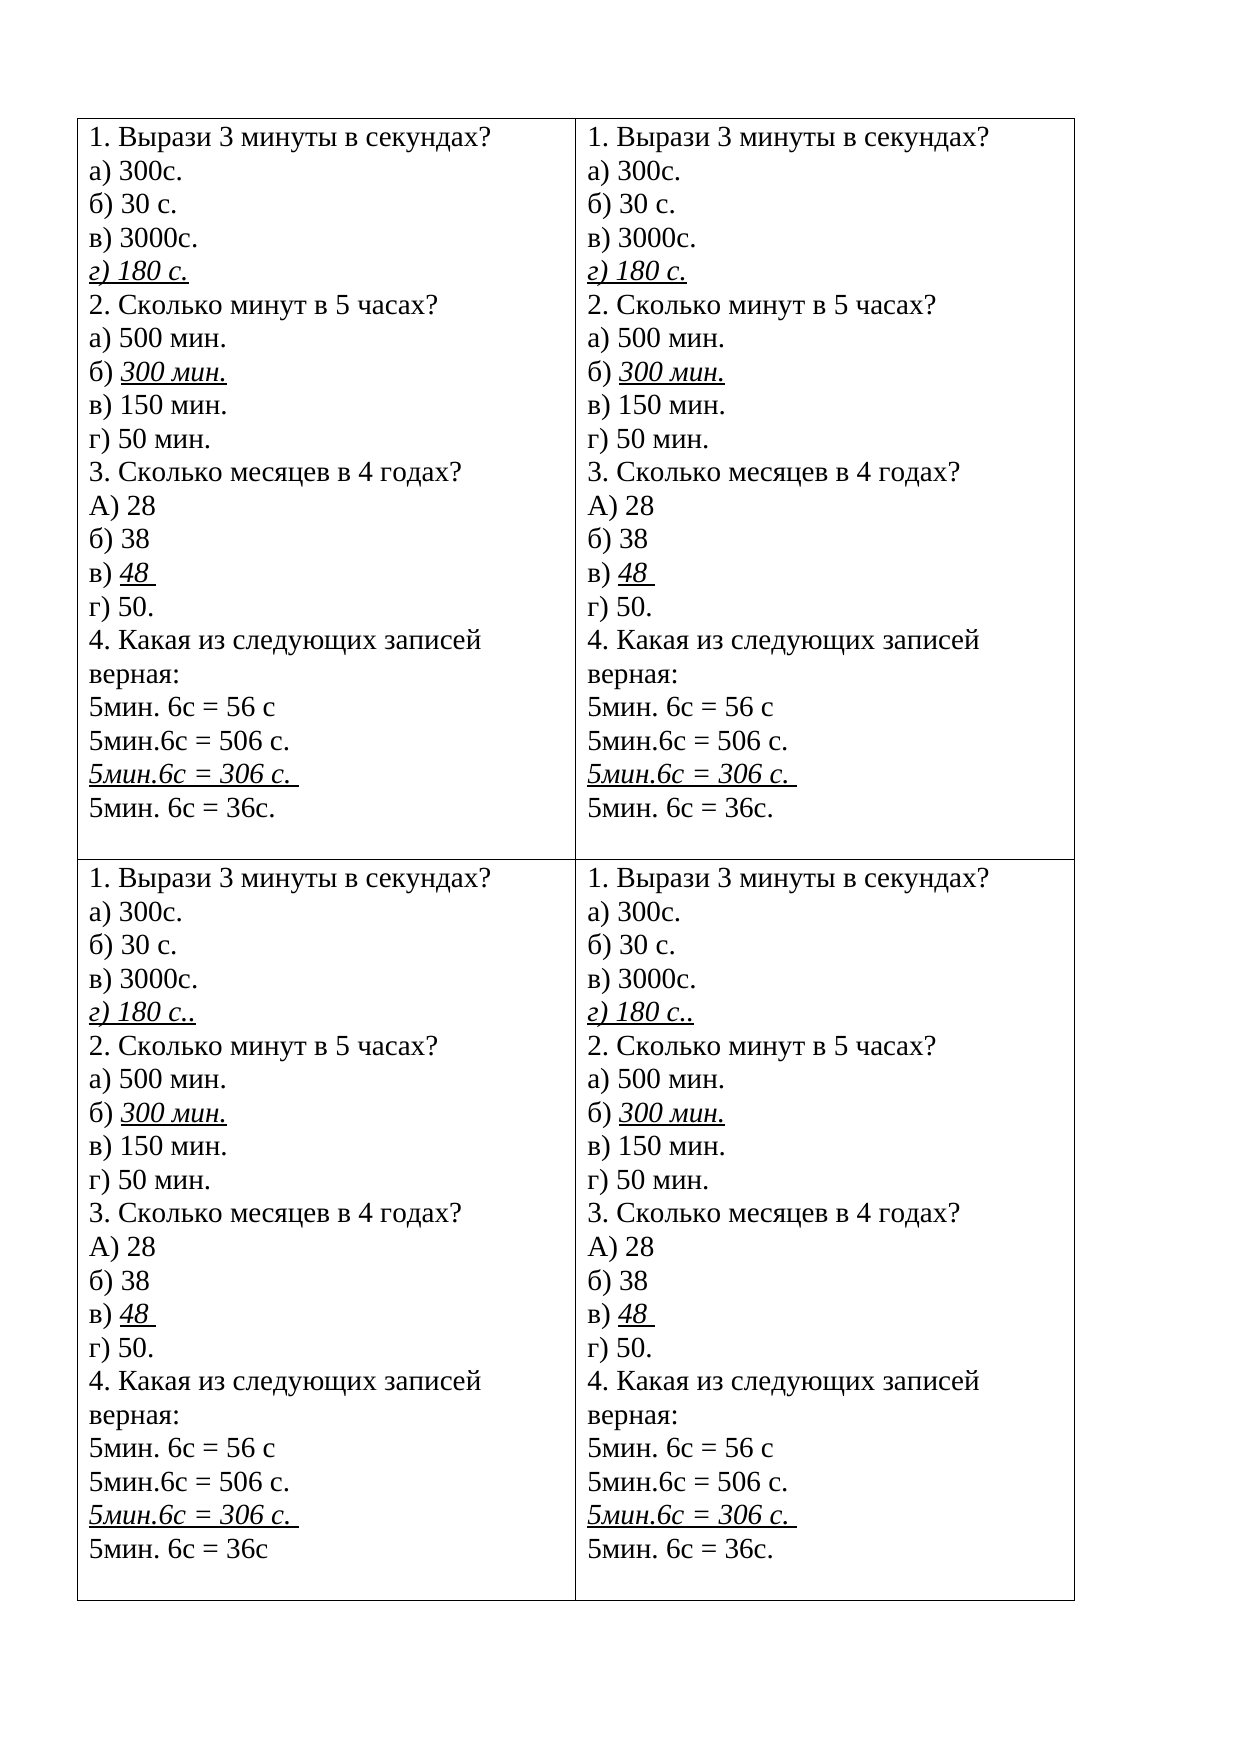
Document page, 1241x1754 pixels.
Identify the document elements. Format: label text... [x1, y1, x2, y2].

table_cell 1. Вырази 3 минуты в секундах? а) 300с. б) 30 с. в) 3000с. г) 180 с.. 2. Сколько минут в 5 часах? а) 500 мин. б) 300 мин. в) 150 мин. г) 50 мин. 3. Сколько месяцев в 4 годах? А) 28 б) 38 в) 48 г) 50. 4. Какая из следующих записей верная: 5мин. 6с = 56 с 5мин.6с = 506 с. 5мин.6с = 306 с. 5мин. 6с = 36с [78, 860, 575, 1600]
table_header 1. Вырази 3 минуты в секундах? а) 300с. б) 30 с. в) 3000с. г) 180 с. 2. Сколько минут в 5 часах? а) 500 мин. б) 300 мин. в) 150 мин. г) 50 мин. 3. Сколько месяцев в 4 годах? А) 28 б) 38 в) 48 г) 50. 4. Какая из следующих записей верная: 5мин. 6с = 56 с 5мин.6с = 506 с. 5мин.6с = 306 с. 5мин. 6с = 36с. [576, 119, 1074, 859]
table_header 1. Вырази 3 минуты в секундах? а) 300с. б) 30 с. в) 3000с. г) 180 с. 2. Сколько минут в 5 часах? а) 500 мин. б) 300 мин. в) 150 мин. г) 50 мин. 3. Сколько месяцев в 4 годах? А) 28 б) 38 в) 48 г) 50. 4. Какая из следующих записей верная: 5мин. 6с = 56 с 5мин.6с = 506 с. 5мин.6с = 306 с. 5мин. 6с = 36с. [78, 119, 575, 859]
table_cell 1. Вырази 3 минуты в секундах? а) 300с. б) 30 с. в) 3000с. г) 180 с.. 2. Сколько минут в 5 часах? а) 500 мин. б) 300 мин. в) 150 мин. г) 50 мин. 3. Сколько месяцев в 4 годах? А) 28 б) 38 в) 48 г) 50. 4. Какая из следующих записей верная: 5мин. 6с = 56 с 5мин.6с = 506 с. 5мин.6с = 306 с. 5мин. 6с = 36с. [576, 860, 1074, 1600]
